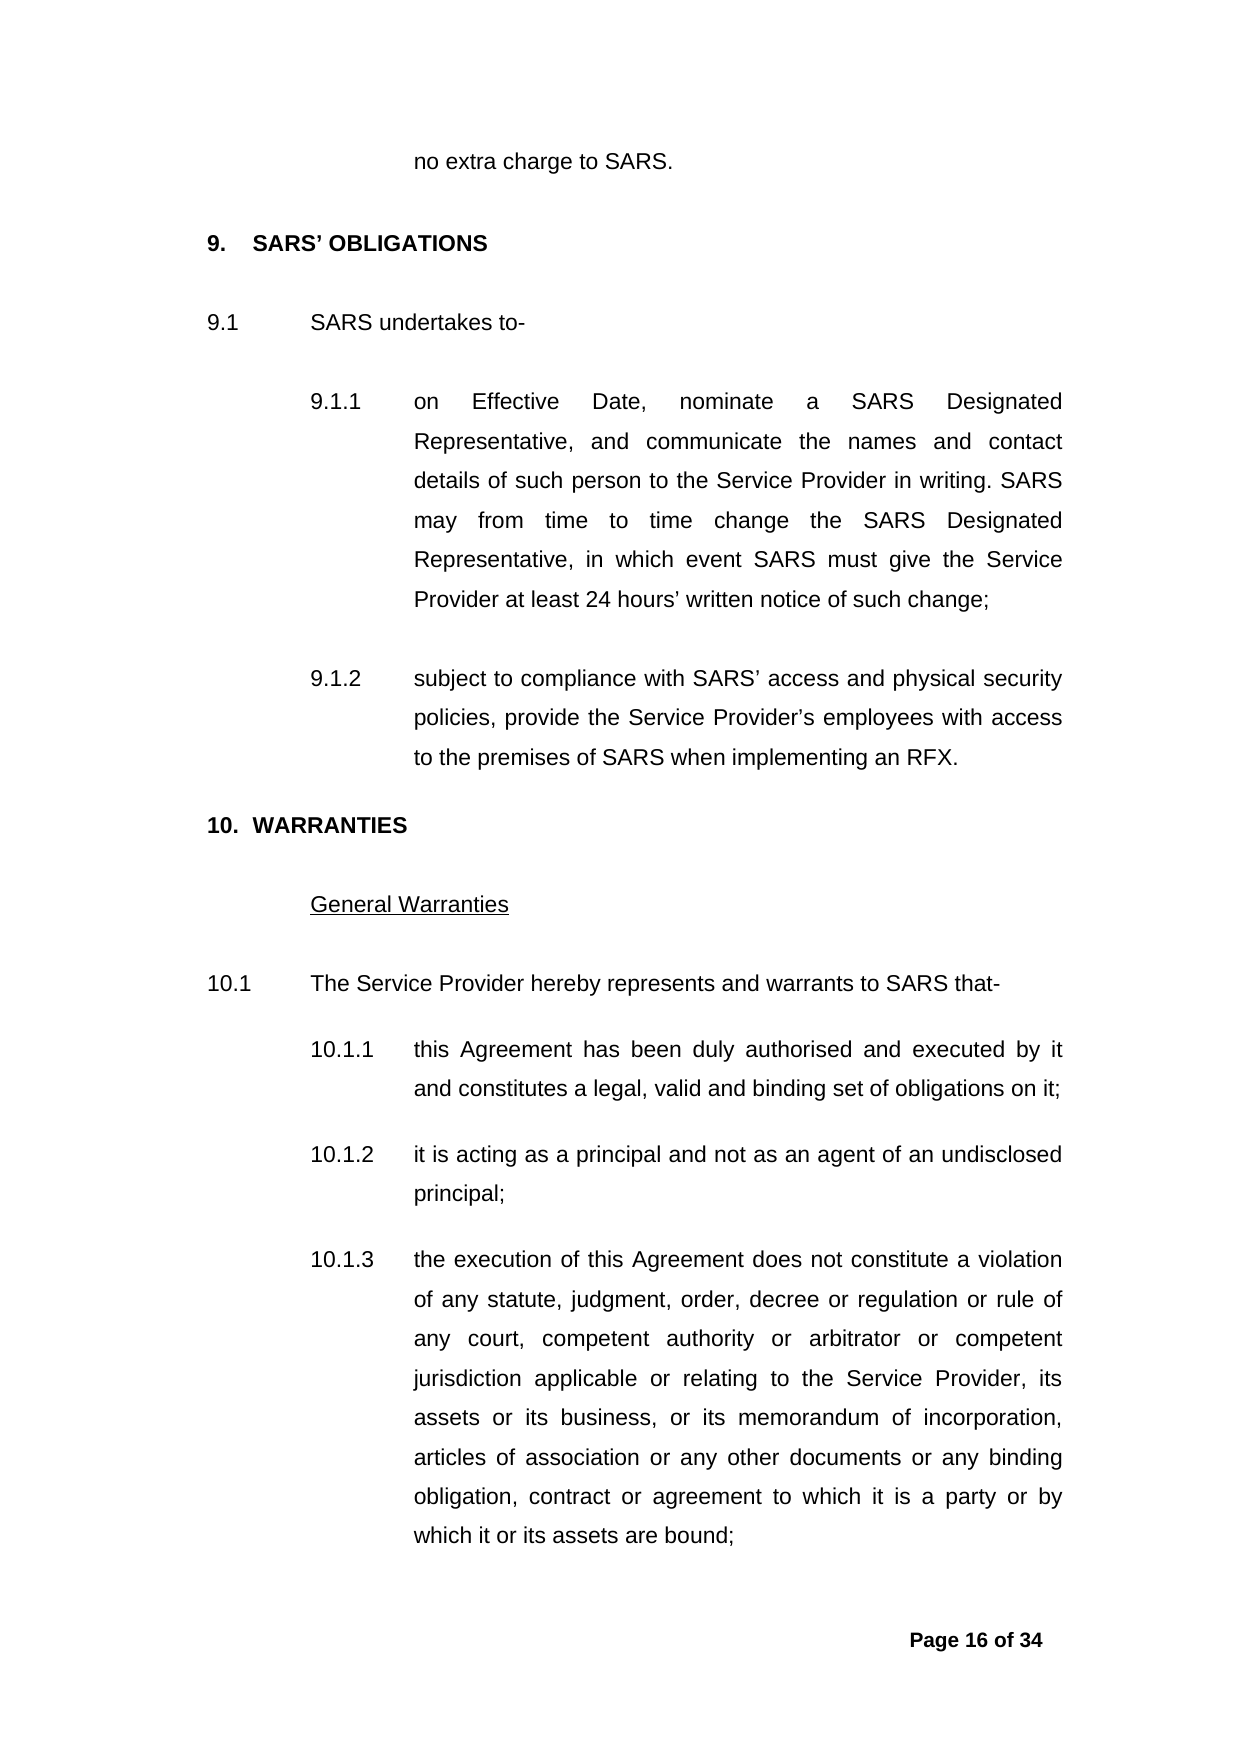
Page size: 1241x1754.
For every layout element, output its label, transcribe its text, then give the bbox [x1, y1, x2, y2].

list on Effective Date, nominate a SARS Designated Representative, and communicate the names and contact details of such person to the Service Provider in writing. SARS may from time to time change the SARS Designated Representative, in which event SARS must give the Service Provider at least 24 hours’ written notice of such change; [310, 388, 1063, 612]
list The Service Provider hereby represents and warrants to SARS that- [207, 970, 1063, 996]
list the execution of this Agreement does not constitute a violation of any statute, judgment, order, decree or regulation or rule of any court, competent authority or arbitrator or competent jurisdiction applicable or relating to the Service Provider, its assets or its business, or its memorandum of incorporation, articles of association or any other documents or any binding obligation, contract or agreement to which it is a party or by which it or its assets are bound; [310, 1246, 1063, 1549]
list WARRANTIES [207, 812, 1063, 838]
list subject to compliance with SARS’ access and physical security policies, provide the Service Provider’s employees with access to the premises of SARS when implementing an RFX. [310, 664, 1063, 770]
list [310, 148, 1063, 174]
list SARS undertakes to- [207, 309, 1063, 336]
list General Warranties [310, 891, 1063, 917]
list this Agreement has been duly authorised and executed by it and constitutes a legal, valid and binding set of obligations on it; [310, 1036, 1063, 1101]
list SARS’ OBLIGATIONS [207, 230, 1063, 257]
list it is acting as a principal and not as an agent of an undisclosed principal; [310, 1141, 1063, 1207]
